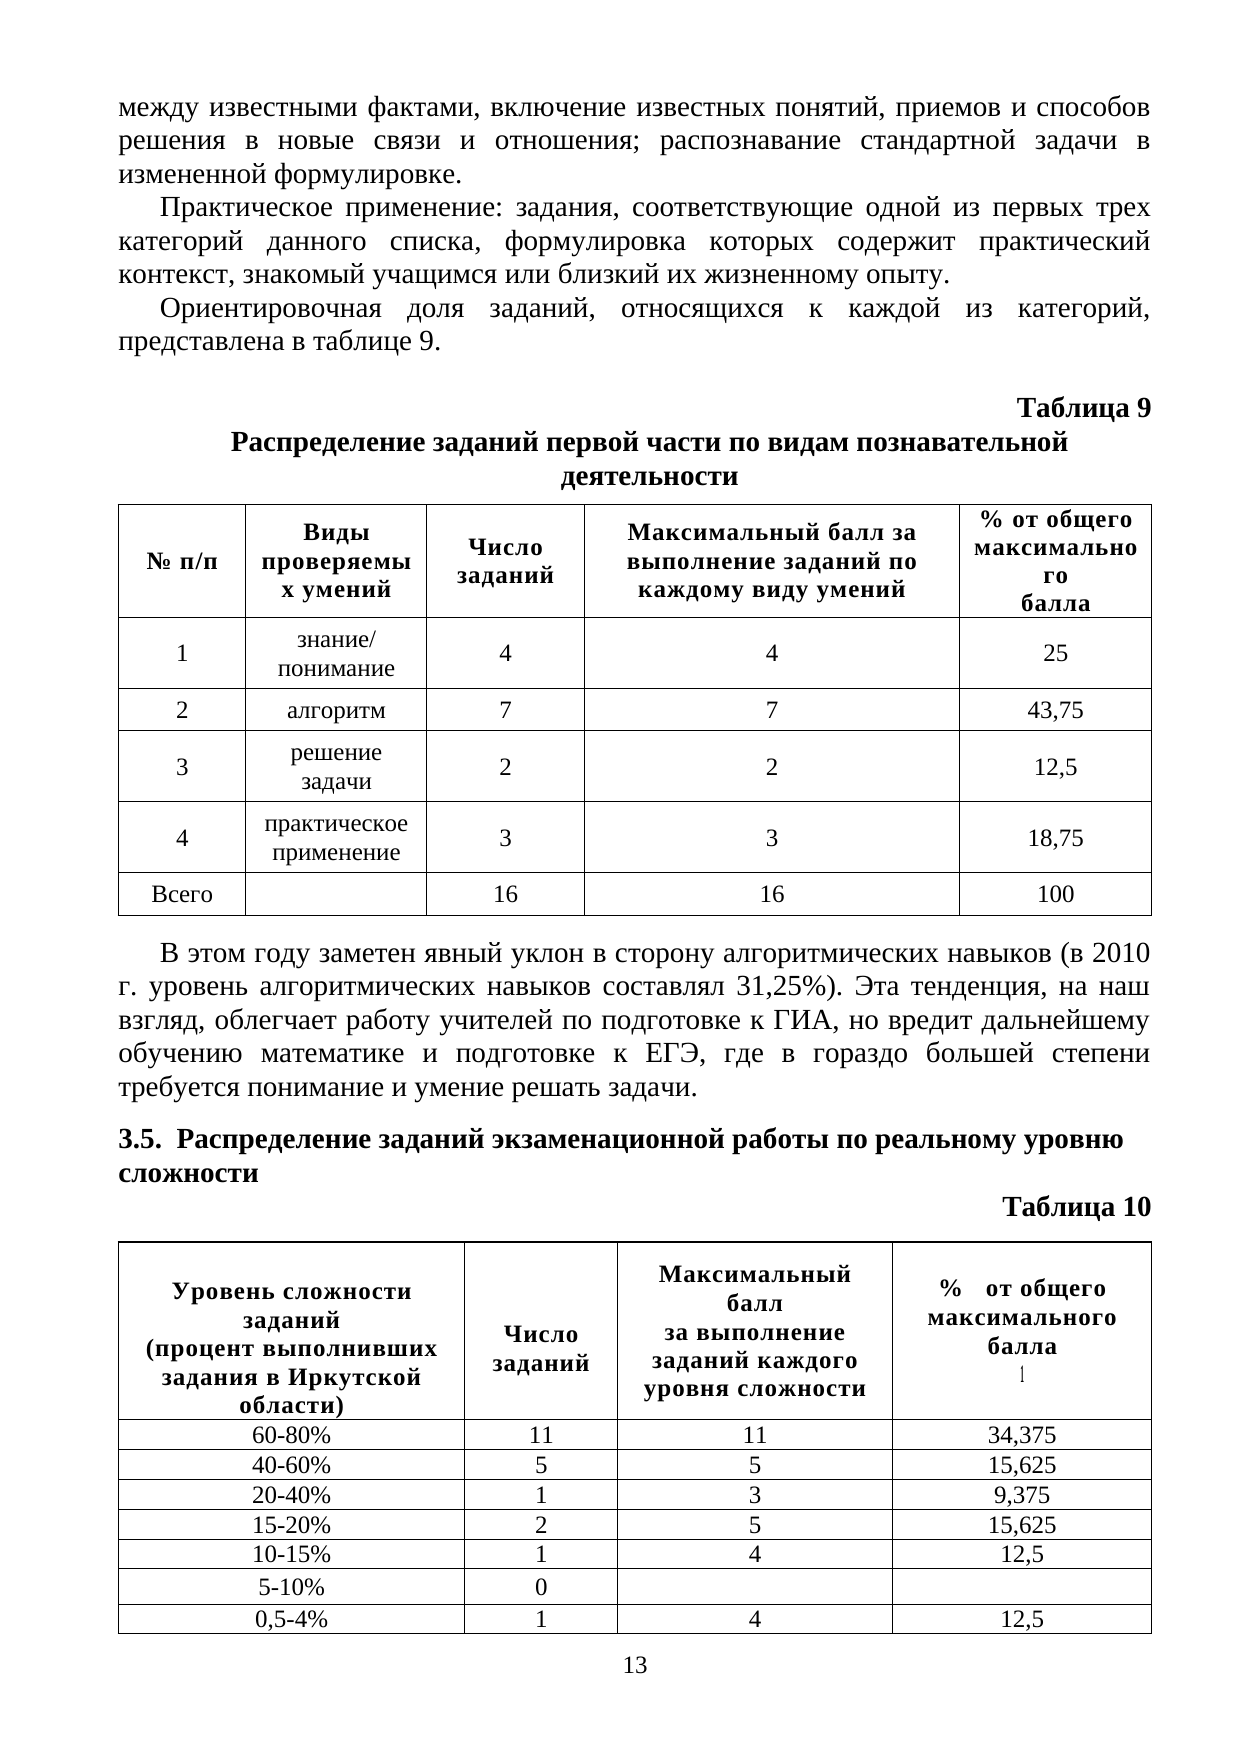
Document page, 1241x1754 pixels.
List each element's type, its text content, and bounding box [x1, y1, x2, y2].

text Таблица 10 [118, 1189, 1152, 1222]
table_cell 5 [465, 1450, 617, 1479]
table_cell [893, 1569, 1151, 1603]
table_cell 3 [119, 731, 245, 801]
table_cell решение задачи [246, 731, 426, 801]
table_cell 60-80% [119, 1420, 464, 1449]
table_cell 15-20% [119, 1510, 464, 1538]
table_cell 4 [585, 618, 959, 688]
table_cell алгоритм [246, 689, 426, 730]
table_cell 100 [960, 873, 1151, 914]
table_header Максимальный балл за выполнение заданий каждого уровня сложности [618, 1243, 892, 1419]
text Распределение заданий первой части по видам познавательной деятельности [148, 424, 1152, 491]
table_cell 1 [465, 1540, 617, 1568]
table_cell 40-60% [119, 1450, 464, 1479]
table_cell 2 [427, 731, 584, 801]
table_cell 1 [465, 1605, 617, 1633]
text Ориентировочная доля заданий, относящихся к каждой из категорий, представлена в таблице 9. [118, 290, 1152, 357]
table_cell 34,375 [893, 1420, 1151, 1449]
table_cell 4 [119, 802, 245, 872]
table_header Виды проверяемых умений [246, 505, 426, 617]
table_cell 20-40% [119, 1480, 464, 1509]
table_cell 15,625 [893, 1510, 1151, 1538]
table_header % от общего максимального балла [960, 505, 1151, 617]
table_cell 5 [618, 1450, 892, 1479]
table_cell практическое применение [246, 802, 426, 872]
table_cell 0 [465, 1569, 617, 1603]
table_cell 0,5-4% [119, 1605, 464, 1633]
table_cell 1 [119, 618, 245, 688]
table_header № п/п [119, 505, 245, 617]
text Практическое применение: задания, соответствующие одной из первых трех категорий данного списка, формулировка которых содержит практический контекст, знакомый учащимся или близкий их жизненному опыту. [118, 189, 1152, 290]
table_cell 11 [465, 1420, 617, 1449]
table_header Максимальный балл за выполнение заданий по каждому виду умений [585, 505, 959, 617]
table_cell Всего [119, 873, 245, 914]
table_cell 3 [585, 802, 959, 872]
table_cell 2 [465, 1510, 617, 1538]
table_header Число заданий [465, 1243, 617, 1419]
table_cell 4 [618, 1540, 892, 1568]
table_cell [618, 1569, 892, 1603]
table_cell 1 [465, 1480, 617, 1509]
table_cell 2 [585, 731, 959, 801]
table_cell 7 [427, 689, 584, 730]
table_cell 11 [618, 1420, 892, 1449]
table_cell 4 [618, 1605, 892, 1633]
table_cell 43,75 [960, 689, 1151, 730]
table_cell [246, 873, 426, 914]
table_cell 15,625 [893, 1450, 1151, 1479]
table_cell 12,5 [960, 731, 1151, 801]
table_cell 10-15% [119, 1540, 464, 1568]
table_cell знание/ понимание [246, 618, 426, 688]
table_cell 18,75 [960, 802, 1151, 872]
table_cell 4 [427, 618, 584, 688]
text В этом году заметен явный уклон в сторону алгоритмических навыков (в . уровень алгоритмических навыков составлял 31,25%). Эта тенденция, на наш взгляд, облегчает работу учителей по подготовке к ГИА, но вредит дальнейшему обучению математике и подготовке к ЕГЭ, где в гораздо большей степени требуется понимание и умение решать задачи. [118, 935, 1152, 1102]
table_cell 7 [585, 689, 959, 730]
table_cell 9,375 [893, 1480, 1151, 1509]
table_header % от общего максимального балла 1 [893, 1243, 1151, 1419]
table_cell 12,5 [893, 1605, 1151, 1633]
table_cell 5 [618, 1510, 892, 1538]
text 3.5. Распределение заданий экзаменационной работы по реальному уровню сложности [118, 1122, 1152, 1189]
table_cell 2 [119, 689, 245, 730]
table_header Уровень сложности заданий (процент выполнивших задания в Иркутской области) [119, 1243, 464, 1419]
table_cell 5-10% [119, 1569, 464, 1603]
text Таблица 9 [118, 391, 1152, 424]
table_cell 3 [427, 802, 584, 872]
table_header Число заданий [427, 505, 584, 617]
table_cell 25 [960, 618, 1151, 688]
table_cell 16 [427, 873, 584, 914]
table_cell 3 [618, 1480, 892, 1509]
table_cell 16 [585, 873, 959, 914]
table_cell 12,5 [893, 1540, 1151, 1568]
